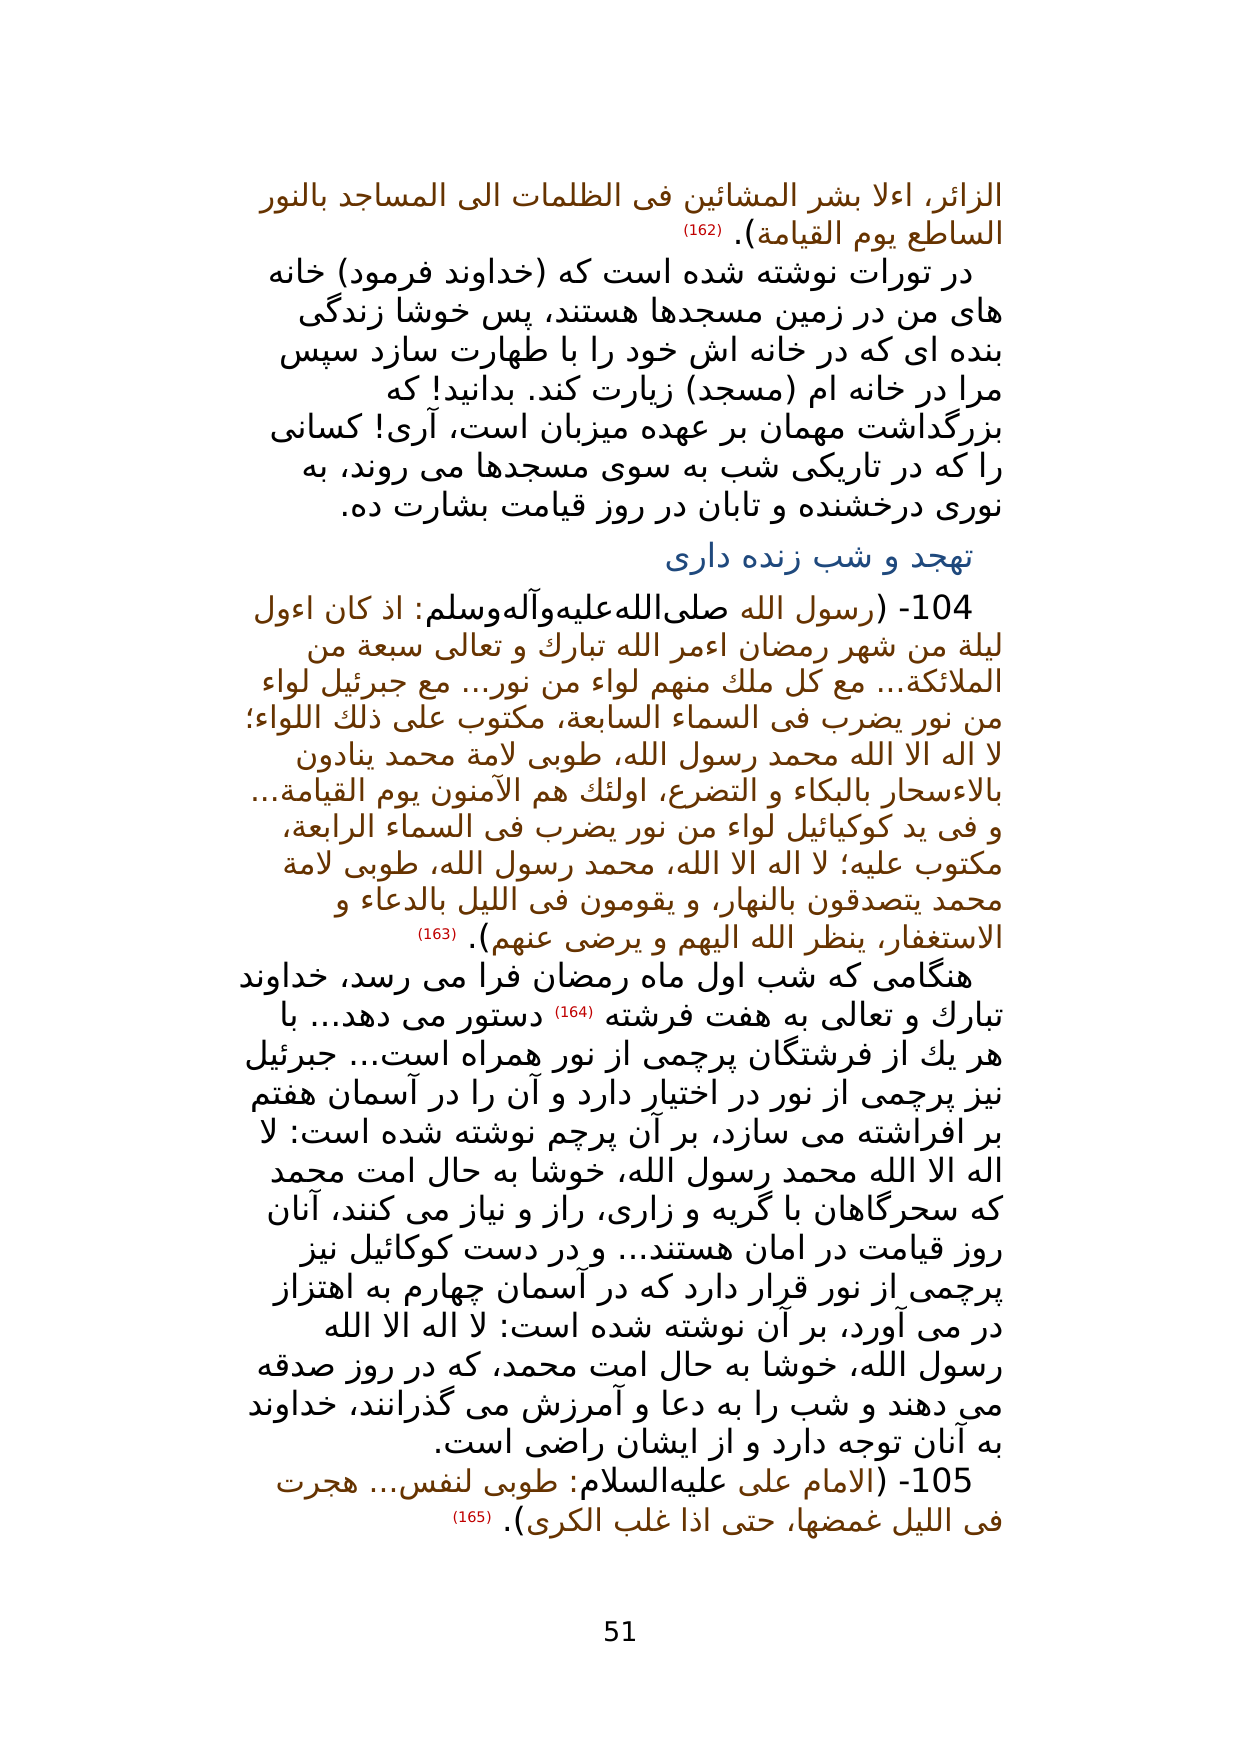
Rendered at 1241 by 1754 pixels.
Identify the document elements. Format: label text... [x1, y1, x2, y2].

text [236, 177, 1004, 252]
text هنگامى كه شب اول ماه رمضان فرا مى رسد، خداوند تبارك و تعالى به هفت فرشته (164) دستور مى دهد... با هر یك از فرشتگان پرچمى از نور همراه است... جبرئیل نیز پرچمى از نور در اختیار دارد و آن را در آسمان هفتم بر افراشته مى سازد، بر آن پرچم نوشته شده است: لا اله الا الله محمد رسول الله، خوشا به حال امت محمد كه سحرگاهان با گریه و زارى، راز و نیاز مى كنند، آنان روز قیامت در امان هستند... و در دست كوكائیل نیز پرچمى از نور قرار دارد كه در آسمان چهارم به اهتزاز در مى آورد، بر آن نوشته شده است: لا اله الا الله رسول الله، خوشا به حال امت محمد، كه در روز صدقه مى دهند و شب را به دعا و آمرزش مى گذرانند، خداوند به آنان توجه دارد و از ایشان راضى است. [236, 957, 1004, 1462]
text 104- (رسول الله صلى‌الله‌عليه‌وآله‌وسلم: اذ كان اءول لیلة من شهر رمضان اءمر الله تبارك و تعالى سبعة من الملائكة... مع كل ملك منهم لواء من نور... مع جبرئیل لواء من نور یضرب فى السماء السابعة، مكتوب على ذلك اللواء؛ لا اله الا الله محمد رسول الله، طوبى لامة محمد ینادون بالاءسحار بالبكاء و التضرع، اولئك هم الآمنون یوم القیامة... و فى ید كوكیائیل لواء من نور یضرب فى السماء الرابعة، مكتوب علیه؛ لا اله الا الله، محمد رسول الله، طوبى لامة محمد یتصدقون بالنهار، و یقومون فى اللیل بالدعاء و الاستغفار، ینظر الله الیهم و یرضى عنهم). (163) [236, 588, 1004, 957]
text در تورات نوشته شده است كه (خداوند فرمود) خانه هاى من در زمین مسجدها هستند، پس خوشا زندگى بنده اى كه در خانه اش خود را با طهارت سازد سپس مرا در خانه ام (مسجد) زیارت كند. بدانید! كه بزرگداشت مهمان بر عهده میزبان است، آرى! كسانى را كه در تاریكى شب به سوى مسجدها مى روند، به نورى درخشنده و تابان در روز قیامت بشارت ده. [236, 252, 1004, 524]
text 105- (الامام على عليه‌السلام: طوبى لنفس... هجرت فى اللیل غمضها، حتى اذا غلب الكرى). (165) [236, 1462, 1004, 1539]
subtitle تهجد و شب زنده دارى [236, 537, 1004, 576]
